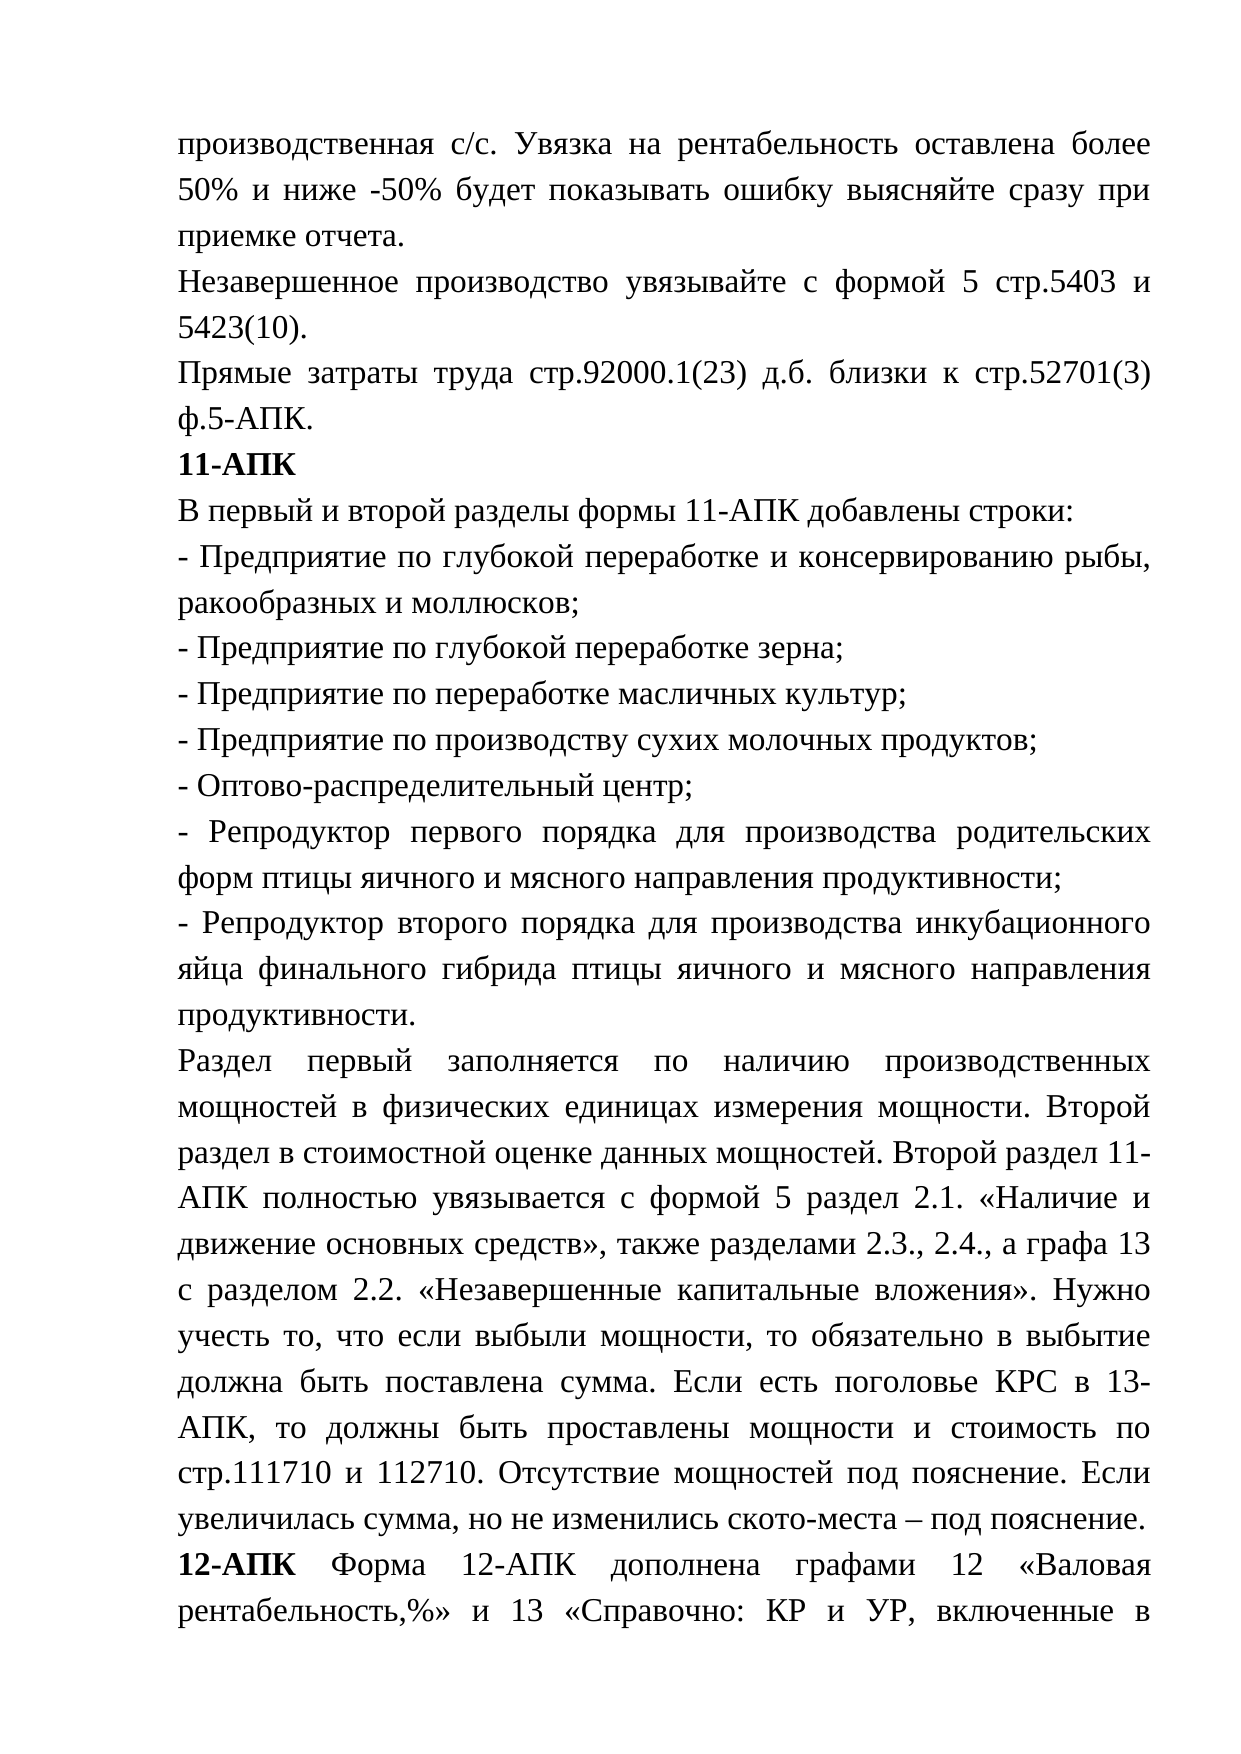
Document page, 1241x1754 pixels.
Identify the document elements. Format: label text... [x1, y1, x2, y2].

text - Предприятие по глубокой переработке зерна; [177, 622, 1152, 668]
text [177, 118, 1152, 256]
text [177, 1539, 1152, 1631]
text - Репродуктор второго порядка для производства инкубационного яйца финального гибрида птицы яичного и мясного направления продуктивности. [177, 897, 1152, 1035]
text Раздел первый заполняется по наличию производственных мощностей в физических единицах измерения мощности. Второй раздел в стоимостной оценке данных мощностей. Второй раздел 11-АПК полностью увязывается с формой 5 раздел 2.1. «Наличие и движение основных средств», также разделами 2.3., 2.4., а графа 13 с разделом 2.2. «Незавершенные капитальные вложения». Нужно учесть то, что если выбыли мощности, то обязательно в выбытие должна быть поставлена сумма. Если есть поголовье КРС в 13-АПК, то должны быть проставлены мощности и стоимость по стр.111710 и 112710. Отсутствие мощностей под пояснение. Если увеличилась сумма, но не изменились ското-места – под пояснение. [177, 1035, 1152, 1539]
text В первый и второй разделы формы 11-АПК добавлены строки: [177, 485, 1152, 531]
text - Предприятие по переработке масличных культур; [177, 668, 1152, 714]
text - Оптово-распределительный центр; [177, 760, 1152, 806]
text - Предприятие по глубокой переработке и консервированию рыбы, ракообразных и моллюсков; [177, 531, 1152, 622]
text Прямые затраты труда стр.92000.1(23) д.б. близки к стр.52701(3) ф.5-АПК. [177, 347, 1152, 439]
text Незавершенное производство увязывайте с формой 5 стр.5403 и 5423(10). [177, 256, 1152, 347]
text 11-АПК [177, 439, 1152, 485]
text - Предприятие по производству сухих молочных продуктов; [177, 714, 1152, 760]
text - Репродуктор первого порядка для производства родительских форм птицы яичного и мясного направления продуктивности; [177, 806, 1152, 897]
